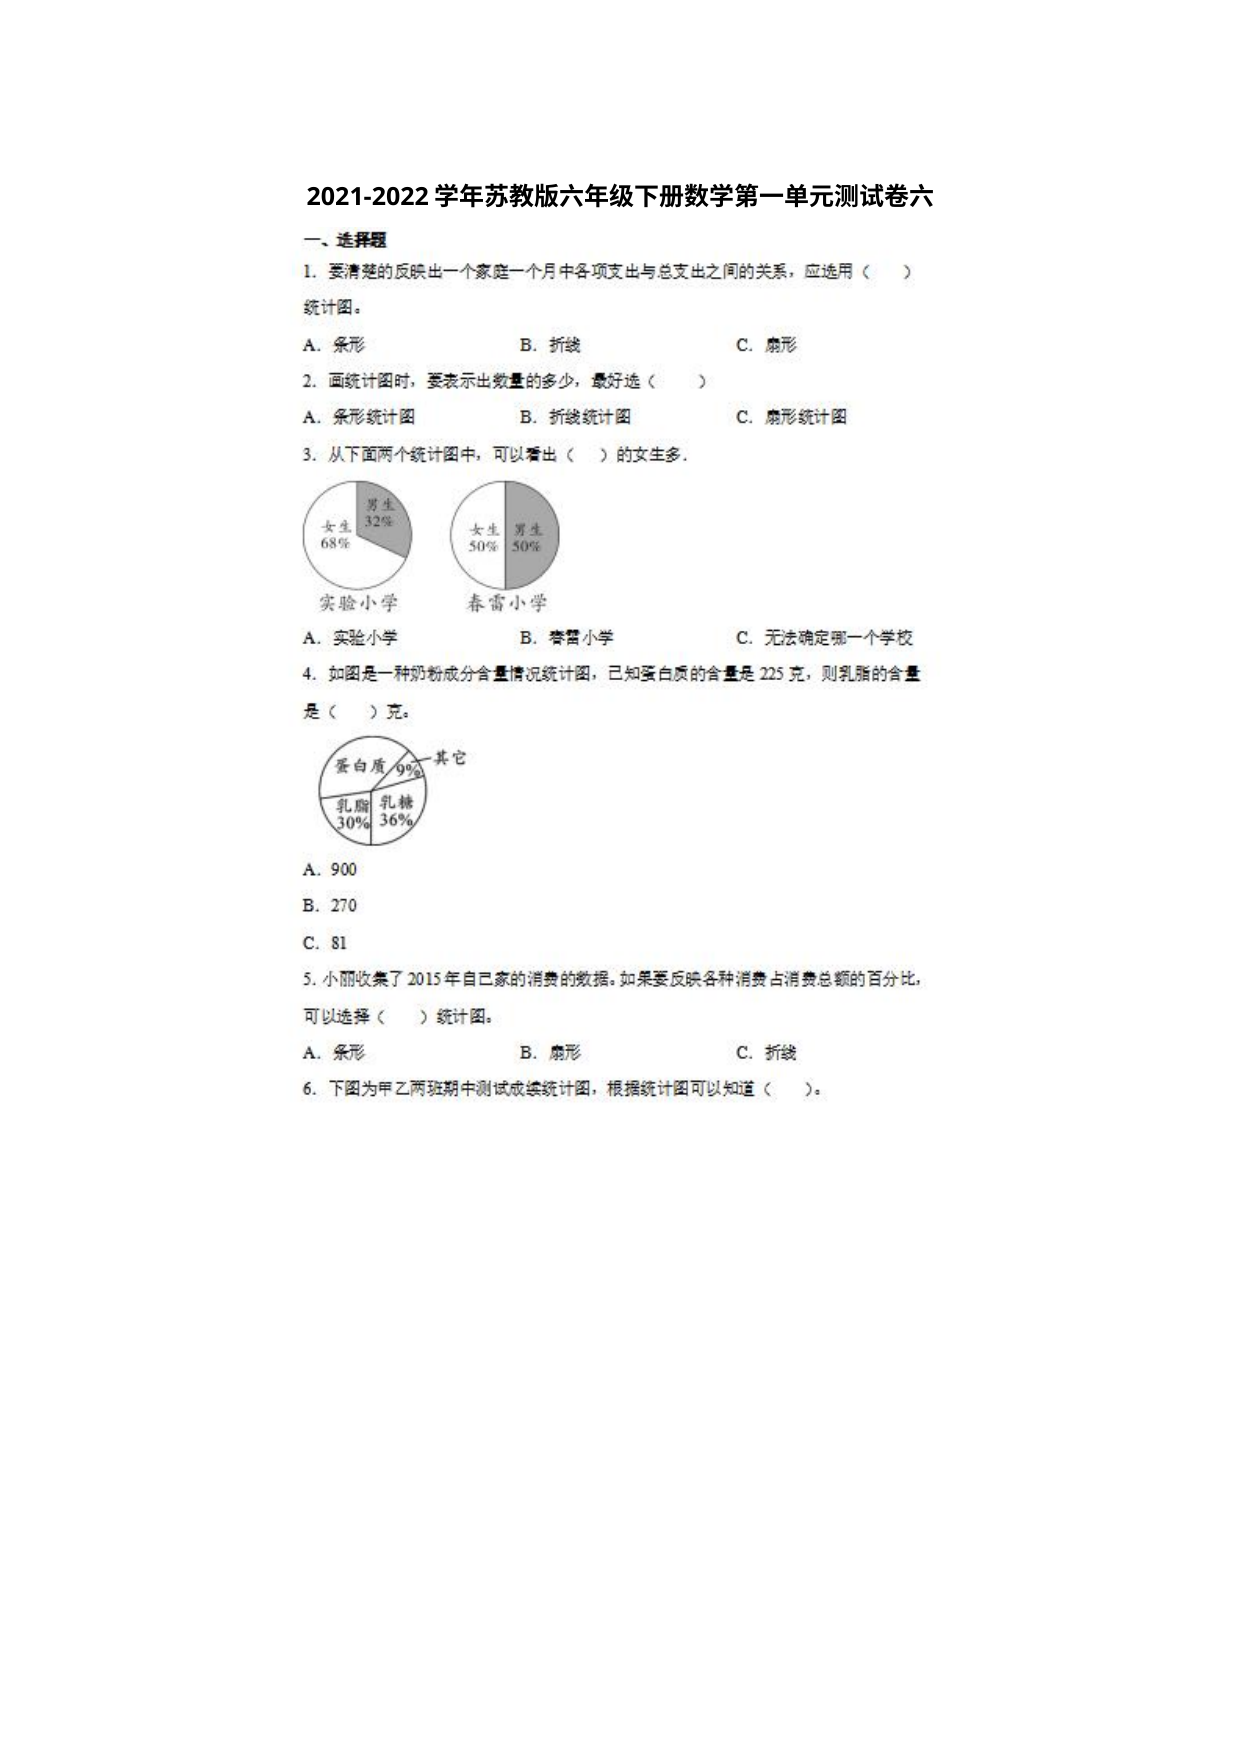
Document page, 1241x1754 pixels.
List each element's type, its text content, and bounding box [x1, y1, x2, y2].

text 2021-2022学年苏教版六年级下册数学第一单元测试卷六 [187, 162, 1053, 227]
picture [264, 227, 976, 1145]
